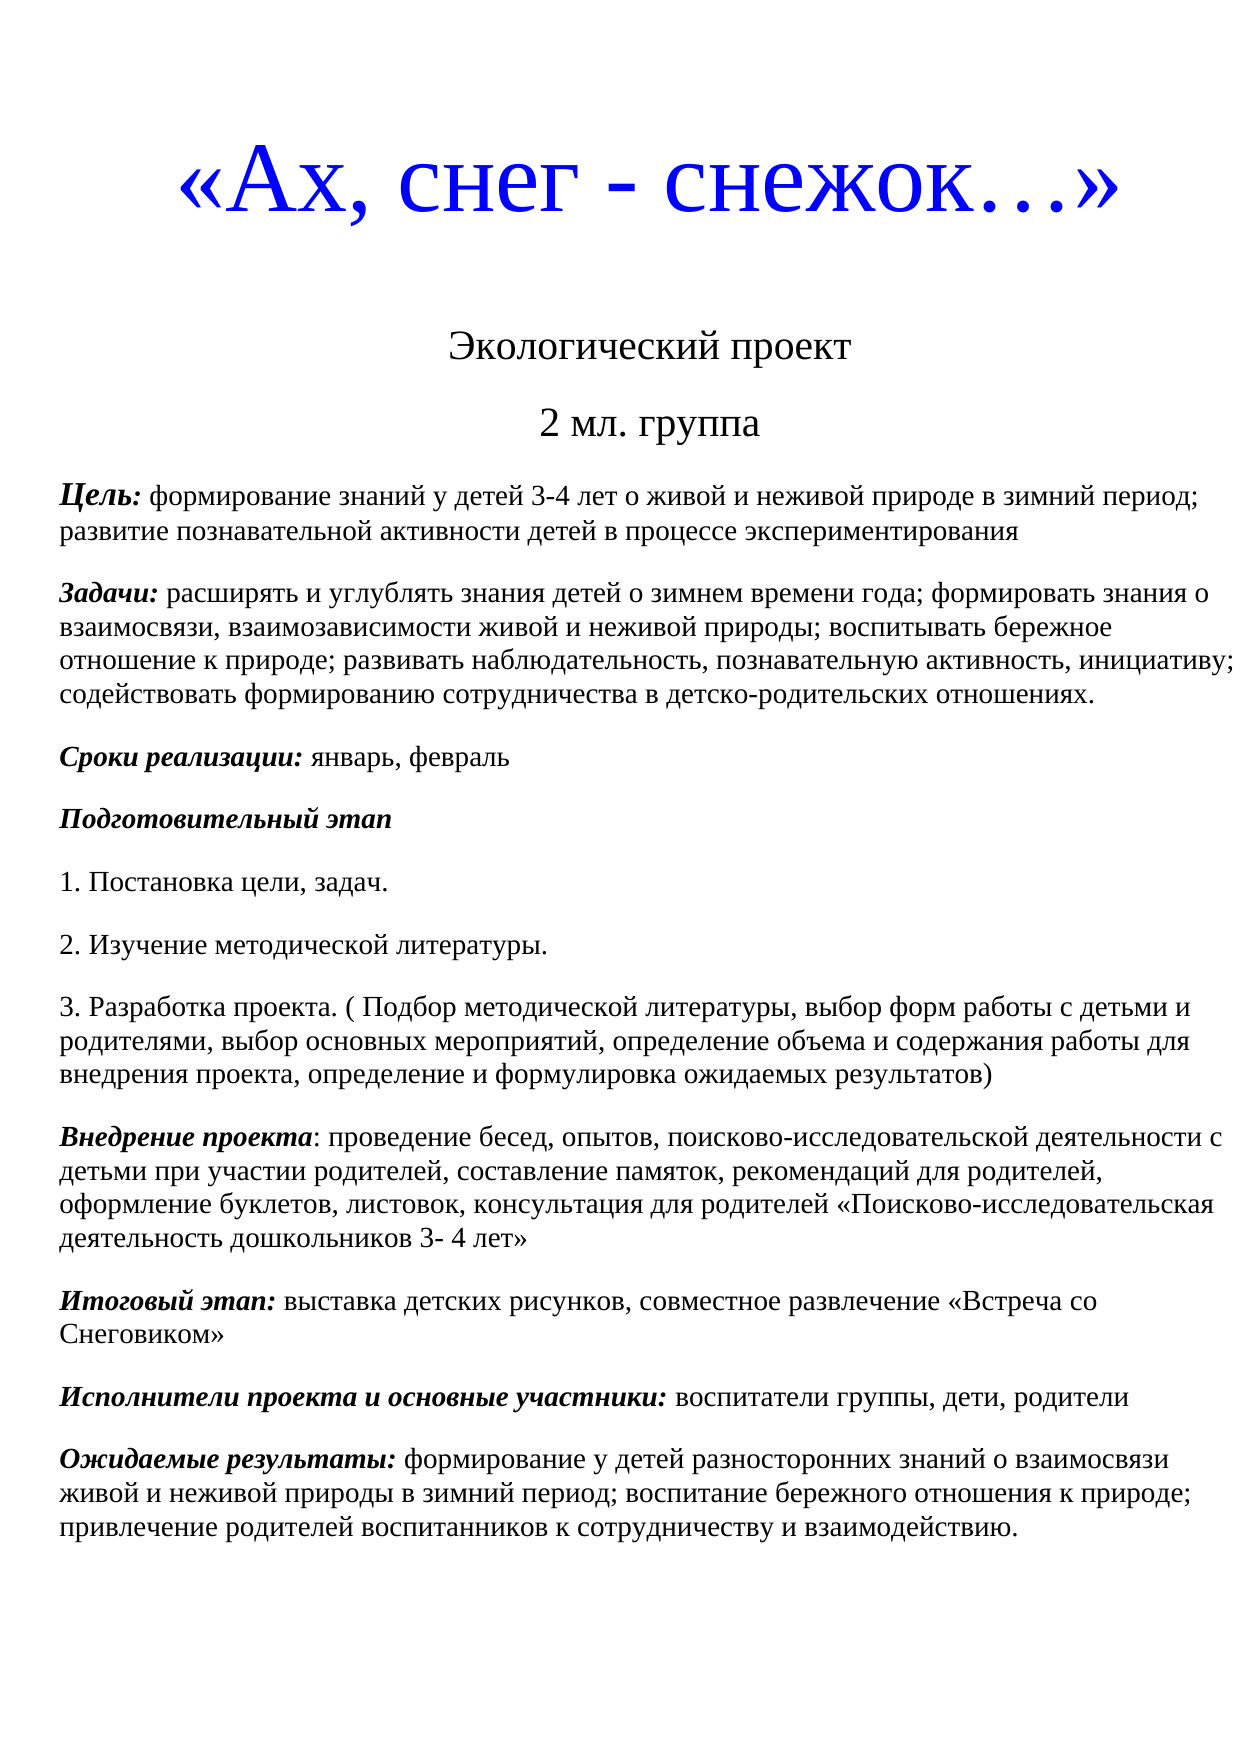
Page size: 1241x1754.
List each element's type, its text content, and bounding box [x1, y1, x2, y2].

text Экологический проект [59, 320, 1240, 368]
text Итоговый этап: выставка детских рисунков, совместное развлечение «Встреча со Снеговиком» [59, 1283, 1240, 1350]
text Подготовительный этап [59, 801, 1240, 835]
text 2. Изучение методической литературы. [59, 927, 1240, 960]
text Цель: формирование знаний у детей 3-4 лет о живой и неживой природе в зимний период; развитие познавательной активности детей в процессе экспериментирования [59, 474, 1240, 546]
text Задачи: расширять и углублять знания детей о зимнем времени года; формировать знания о взаимосвязи, взаимозависимости живой и неживой природы; воспитывать бережное отношение к природе; развивать наблюдательность, познавательную активность, инициативу; содействовать формированию сотрудничества в детско-родительских отношениях. [59, 575, 1240, 709]
text «Ах, снег - снежок…» [15, 118, 1240, 233]
text 2 мл. группа [59, 397, 1240, 445]
text Ожидаемые результаты: формирование у детей разносторонних знаний о взаимосвязи живой и неживой природы в зимний период; воспитание бережного отношения к природе; привлечение родителей воспитанников к сотрудничеству и взаимодействию. [59, 1442, 1240, 1542]
text Сроки реализации: январь, февраль [59, 739, 1240, 772]
text Внедрение проекта: проведение бесед, опытов, поисково-исследовательской деятельности с детьми при участии родителей, составление памяток, рекомендаций для родителей, оформление буклетов, листовок, консультация для родителей «Поисково-исследовательская деятельность дошкольников 3- 4 лет» [59, 1119, 1240, 1253]
text 3. Разработка проекта. ( Подбор методической литературы, выбор форм работы с детьми и родителями, выбор основных мероприятий, определение объема и содержания работы для внедрения проекта, определение и формулировка ожидаемых результатов) [59, 989, 1240, 1090]
text 1. Постановка цели, задач. [59, 864, 1240, 898]
text Исполнители проекта и основные участники: воспитатели группы, дети, родители [59, 1379, 1240, 1412]
